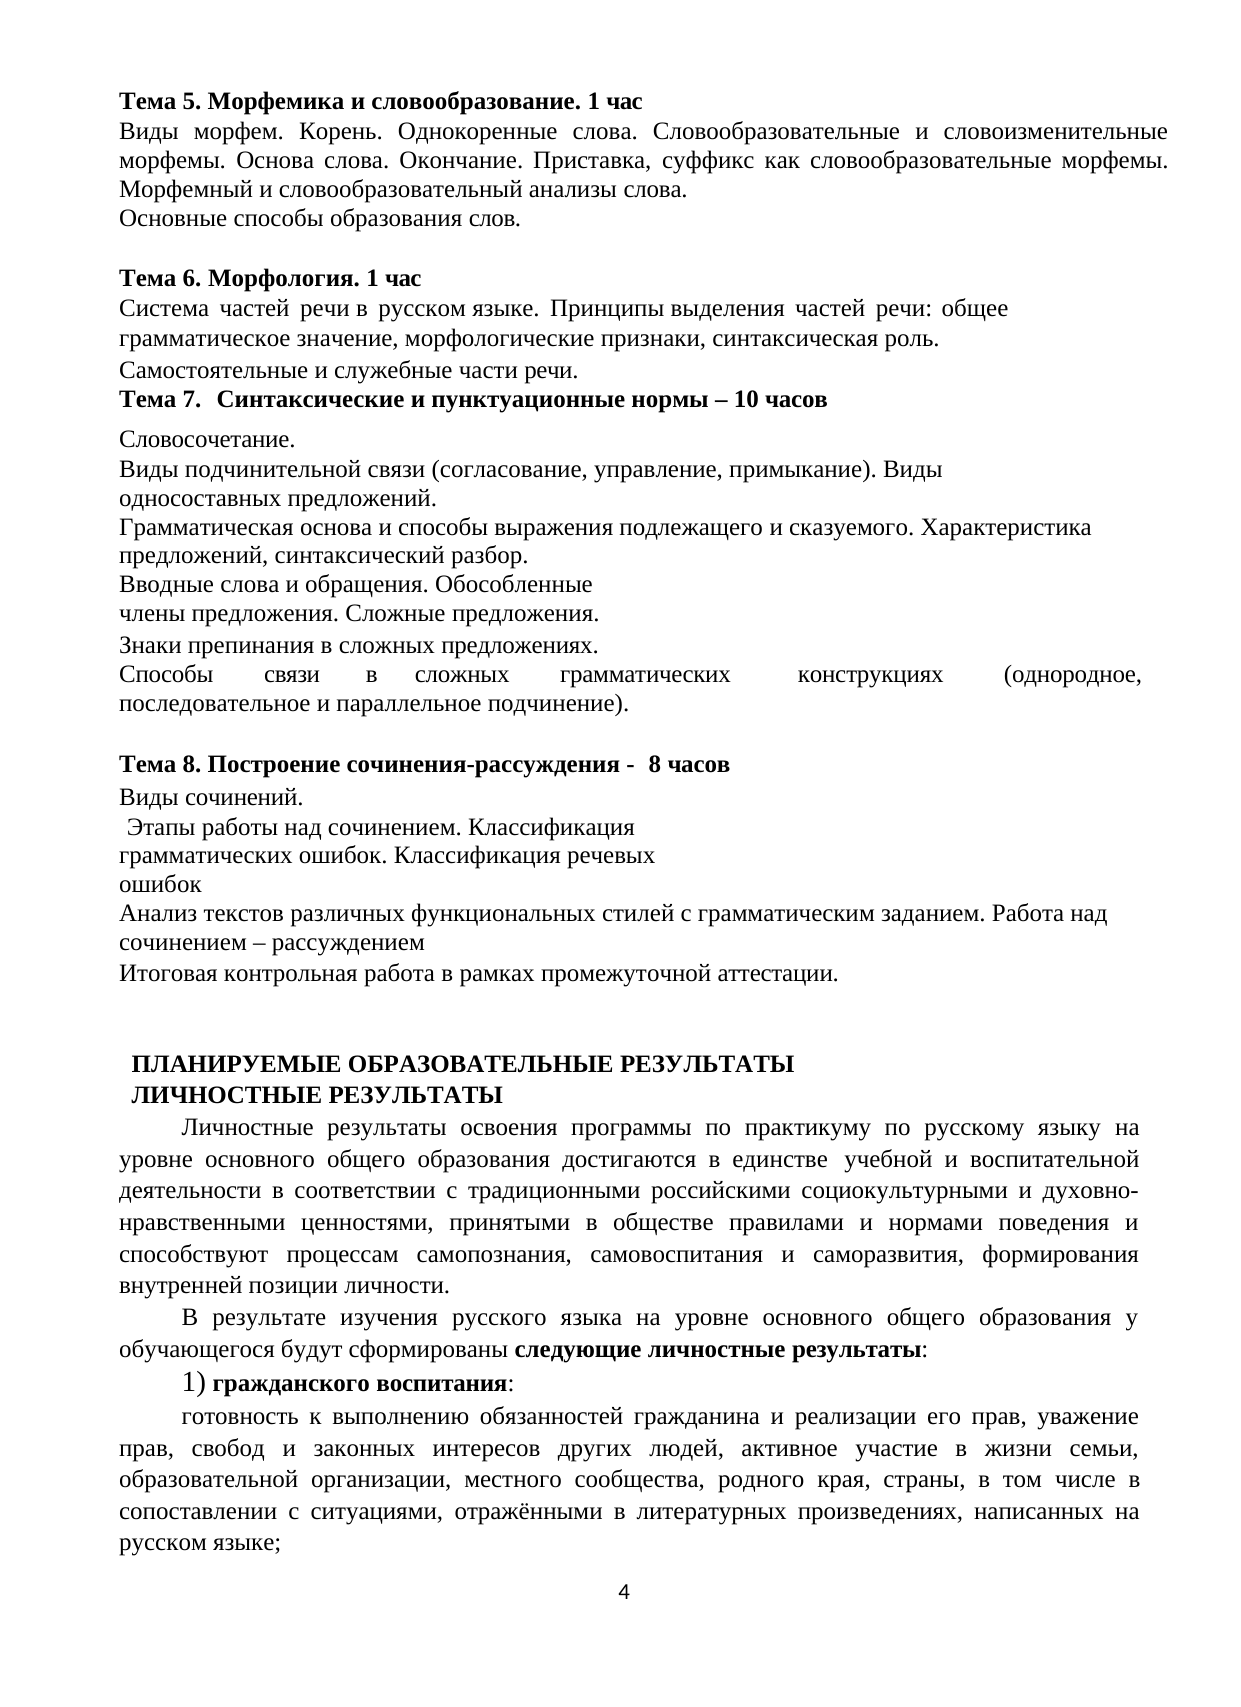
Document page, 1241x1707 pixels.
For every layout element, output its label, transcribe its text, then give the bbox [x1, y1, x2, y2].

text В результате изучения русского языка на уровне основного общего образования у обучающегося будут сформированы следующие личностные результаты: [119, 1302, 1139, 1362]
text Виды морфем. Корень. Однокоренные слова. Словообразовательные и словоизменительные морфемы. Основа слова. Окончание. Приставка, суффикс как словообразовательные морфемы. Морфемный и словообразовательный анализы слова. [119, 116, 1169, 203]
subtitle Тема 6. Морфология. 1 час [119, 260, 1181, 293]
text Способы связи в сложных грамматических конструкциях (однородное, последовательное и параллельное подчинение). [119, 660, 1167, 716]
subtitle ПЛАНИРУЕМЫЕ ОБРАЗОВАТЕЛЬНЫЕ РЕЗУЛЬТАТЫ ЛИЧНОСТНЫЕ РЕЗУЛЬТАТЫ [131, 1049, 983, 1109]
text Знаки препинания в сложных предложениях. [119, 627, 1181, 660]
text Система частей речи в русском языке. Принципы выделения частей речи: общее грамматическое значение, морфологические признаки, синтаксическая роль. [119, 293, 1181, 352]
subtitle Тема 7. Синтаксические и пунктуационные нормы – 10 часов [119, 384, 1181, 413]
text Личностные результаты освоения программы по практикуму по русскому языку на уровне основного общего образования достигаются в единстве учебной и воспитательной деятельности в соответствии с традиционными российскими социокультурными и духовно-нравственными ценностями, принятыми в обществе правилами и нормами поведения и способствуют процессам самопознания, самовоспитания и саморазвития, формирования внутренней позиции личности. [119, 1112, 1139, 1299]
text Основные способы образования слов. [119, 203, 1181, 231]
text Словосочетание. [119, 421, 1181, 454]
text Самостоятельные и служебные части речи. [119, 353, 1181, 384]
subtitle Тема 5. Морфемика и словообразование. 1 час [119, 83, 1181, 116]
text Итоговая контрольная работа в рамках промежуточной аттестации. [119, 956, 1181, 988]
text Виды сочинений. [119, 779, 1181, 812]
subtitle гражданского воспитания: [181, 1366, 1181, 1397]
text Этапы работы над сочинением. Классификация грамматических ошибок. Классификация речевых ошибок [119, 812, 661, 898]
text готовность к выполнению обязанностей гражданина и реализации его прав, уважение прав, свобод и законных интересов других людей, активное участие в жизни семьи, образовательной организации, местного сообщества, родного края, страны, в том числе в сопоставлении с ситуациями, отражёнными в литературных произведениях, написанных на русском языке; [119, 1401, 1140, 1556]
text Виды подчинительной связи (согласование, управление, примыкание). Виды односоставных предложений. [119, 454, 1069, 511]
text Грамматическая основа и способы выражения подлежащего и сказуемого. Характеристика предложений, синтаксический разбор. [119, 512, 1181, 569]
text Вводные слова и обращения. Обособленные члены предложения. Сложные предложения. [119, 569, 661, 627]
text Анализ текстов различных функциональных стилей с грамматическим заданием. Работа над сочинением – рассуждением [119, 899, 1181, 956]
subtitle Тема 8. Построение сочинения-рассуждения - 8 часов [119, 749, 1181, 778]
